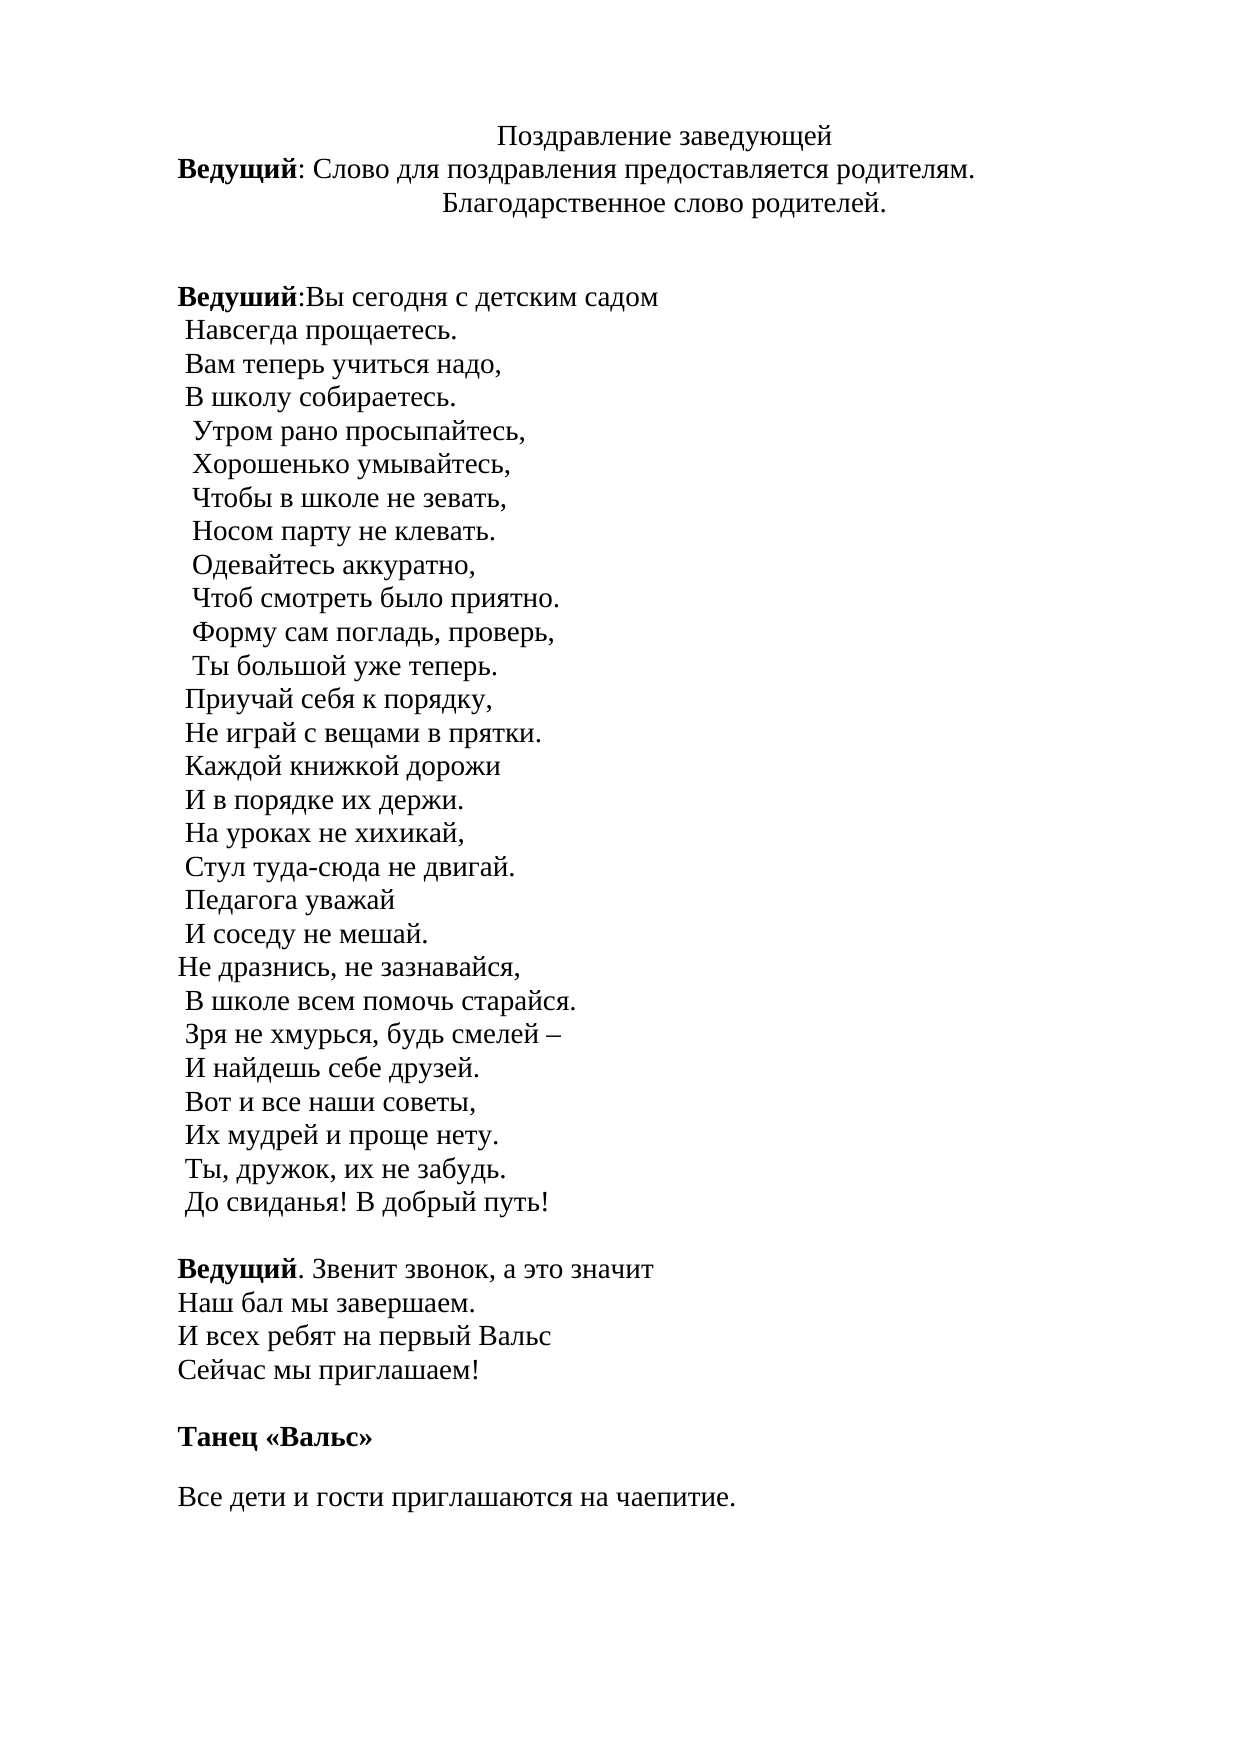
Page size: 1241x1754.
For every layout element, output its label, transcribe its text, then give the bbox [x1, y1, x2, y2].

text Каждой книжкой дорожи [177, 748, 1152, 782]
text Их мудрей и проще нету. [177, 1117, 1152, 1151]
text Зря не хмурься, будь смелей – [177, 1017, 1152, 1050]
text Ведуший:Вы сегодня с детским садом [177, 279, 1152, 312]
text Навсегда прощаетесь. [177, 312, 1152, 346]
text Стул туда-сюда не двигай. [177, 849, 1152, 882]
text Все дети и гости приглашаются на чаепитие. [177, 1479, 1152, 1512]
text Приучай себя к порядку, [177, 681, 1152, 715]
text Поздравление заведующей [177, 118, 1152, 152]
text На уроках не хихикай, [177, 815, 1152, 849]
text Танец «Вальс» [177, 1419, 1152, 1453]
text Педагога уважай [177, 882, 1152, 916]
text Чтоб смотреть было приятно. [177, 581, 1152, 614]
text И соседу не мешай. [177, 916, 1152, 949]
text Наш бал мы завершаем. [177, 1285, 1152, 1318]
text Ведущий: Слово для поздравления предоставляется родителям. [177, 152, 1152, 185]
text Форму сам погладь, проверь, [177, 614, 1152, 648]
text Не играй с вещами в прятки. [177, 715, 1152, 748]
text Не дразнись, не зазнавайся, [177, 949, 1152, 983]
text Ты большой уже теперь. [177, 648, 1152, 681]
text Носом парту не клевать. [177, 513, 1152, 547]
text Утром рано просыпайтесь, [177, 413, 1152, 446]
text И найдешь себе друзей. [177, 1050, 1152, 1084]
text И всех ребят на первый Вальс [177, 1318, 1152, 1352]
text Вам теперь учиться надо, [177, 346, 1152, 379]
text И в порядке их держи. [177, 782, 1152, 815]
text Чтобы в школе не зевать, [177, 480, 1152, 513]
text До свиданья! В добрый путь! [177, 1184, 1152, 1218]
text Одевайтесь аккуратно, [177, 547, 1152, 581]
text Сейчас мы приглашаем! [177, 1352, 1152, 1386]
text Благодарственное слово родителей. [177, 185, 1152, 219]
text В школу собираетесь. [177, 379, 1152, 413]
text Вот и все наши советы, [177, 1084, 1152, 1117]
text Хорошенько умывайтесь, [177, 446, 1152, 480]
text Ведущий. Звенит звонок, а это значит [177, 1251, 1152, 1285]
text В школе всем помочь старайся. [177, 983, 1152, 1017]
text Ты, дружок, их не забудь. [177, 1151, 1152, 1184]
